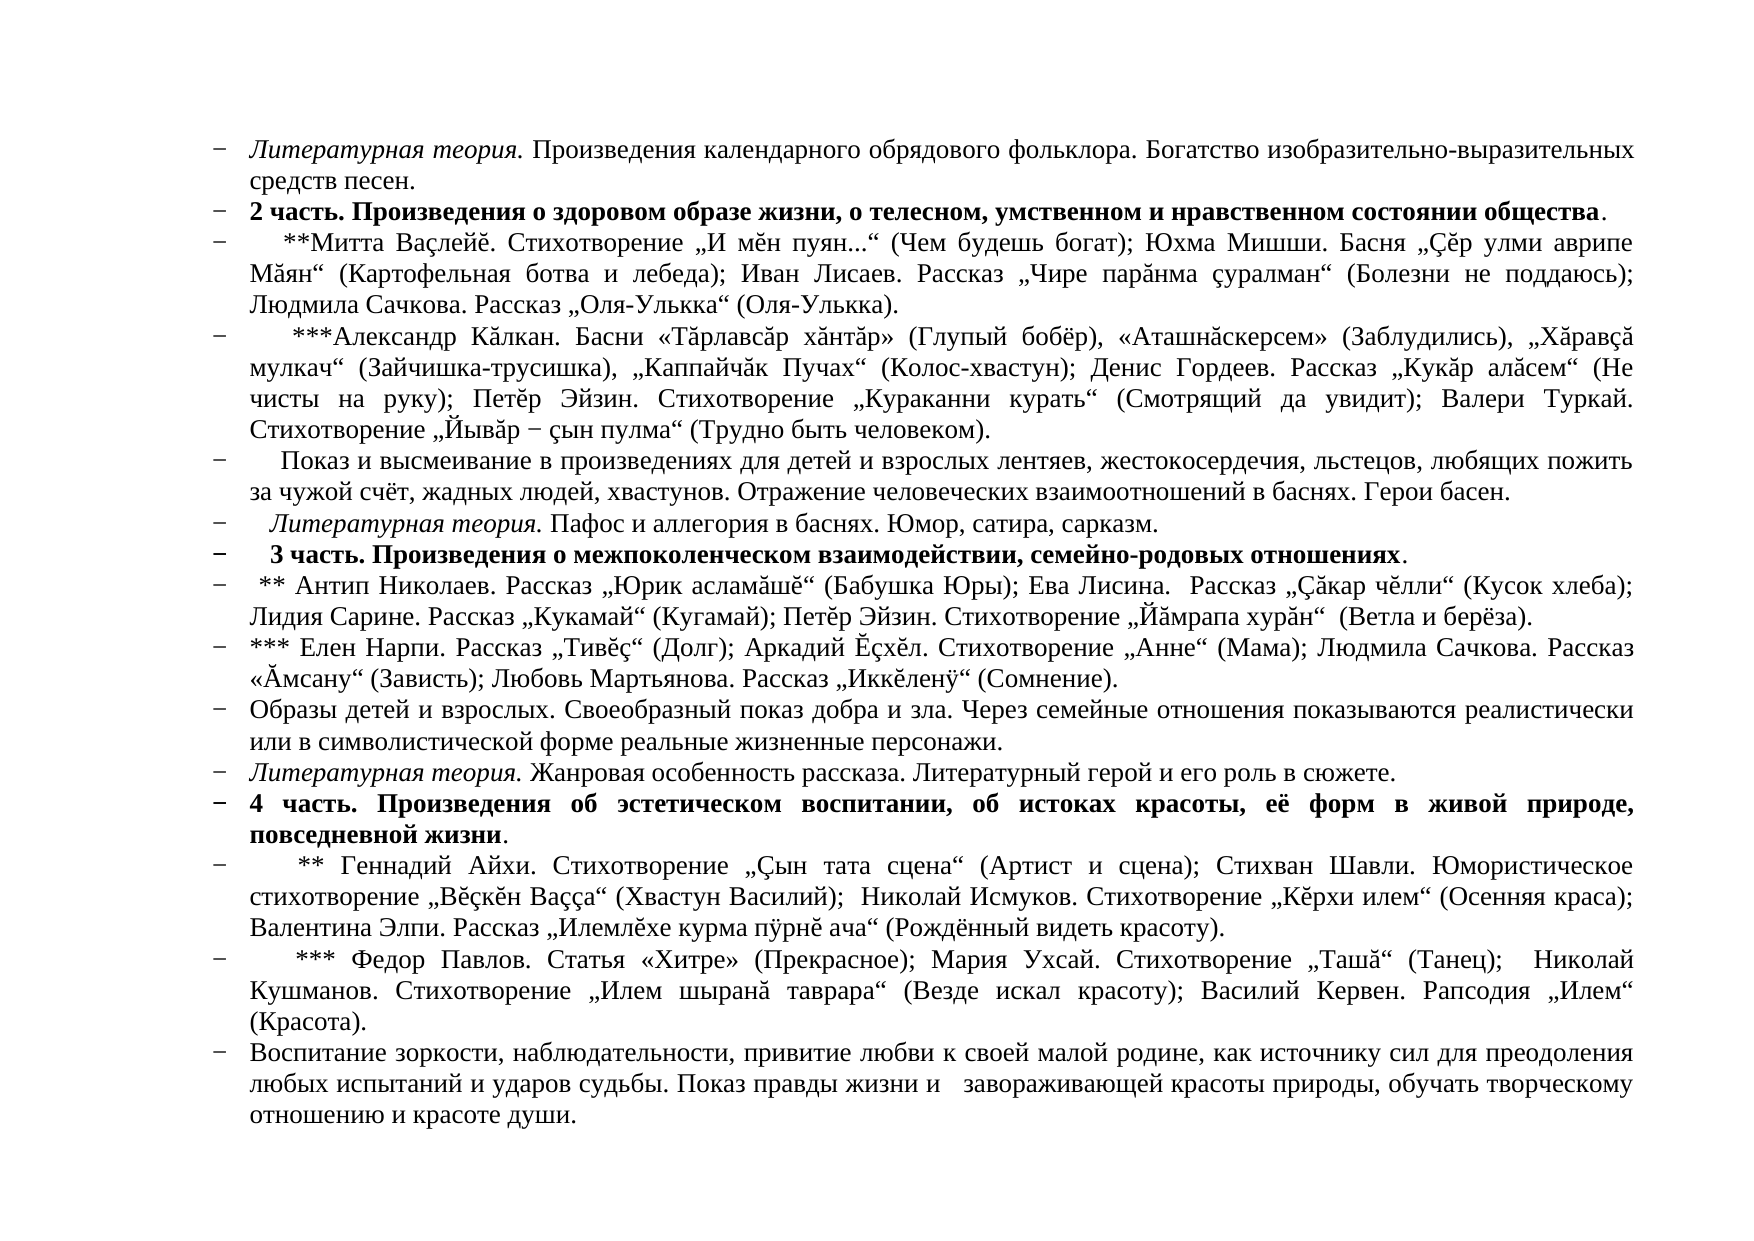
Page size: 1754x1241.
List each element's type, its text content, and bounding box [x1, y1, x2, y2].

list Литературная теория. Жанровая особенность рассказа. Литературный герой и его роль в сюжете. [212, 756, 1636, 787]
list Литературная теория. Пафос и аллегория в баснях. Юмор, сатира, сарказм. [212, 507, 1636, 538]
list 4 часть. Произведения об эстетическом воспитании, об истоках красоты, её форм в живой природе, повседневной жизни. [212, 787, 1636, 849]
list **Митта Ваçлейĕ. Стихотворение „И мĕн пуян...“ (Чем будешь богат); Юхма Мишши. Басня „Çĕр улми аврипе Мăян“ (Картофельная ботва и лебеда); Иван Лисаев. Рассказ „Чире парăнма çуралман“ (Болезни не поддаюсь); Людмила Сачкова. Рассказ „Оля-Улькка“ (Оля-Улькка). [212, 226, 1636, 320]
list 3 часть. Произведения о межпоколенческом взаимодействии, семейно-родовых отношениях. [212, 538, 1636, 569]
list ** Геннадий Айхи. Стихотворение „Çын тата сцена“ (Артист и сцена); Стихван Шавли. Юмористическое стихотворение „Вĕçкĕн Ваççа“ (Хвастун Василий); Николай Исмуков. Стихотворение „Кĕрхи илем“ (Осенняя краса); Валентина Элпи. Рассказ „Илемлĕхе курма пÿрнĕ ача“ (Рождённый видеть красоту). [212, 849, 1636, 943]
list Показ и высмеивание в произведениях для детей и взрослых лентяев, жестокосердечия, льстецов, любящих пожить за чужой счёт, жадных людей, хвастунов. Отражение человеческих взаимоотношений в баснях. Герои басен. [212, 444, 1636, 507]
list Литературная теория. Произведения календарного обрядового фольклора. Богатство изобразительно-выразительных средств песен. [212, 133, 1636, 195]
list ** Антип Николаев. Рассказ „Юрик асламăшĕ“ (Бабушка Юры); Ева Лисина. Рассказ „Çăкар чĕлли“ (Кусок хлеба); Лидия Сарине. Рассказ „Кукамай“ (Кугамай); Петĕр Эйзин. Стихотворение „Йăмрапа хурăн“ (Ветла и берёза). [212, 569, 1636, 631]
list *** Елен Нарпи. Рассказ „Тивĕç“ (Долг); Аркадий Ĕçхĕл. Стихотворение „Анне“ (Мама); Людмила Сачкова. Рассказ «Ăмсану“ (Зависть); Любовь Мартьянова. Рассказ „Иккĕленÿ“ (Сомнение). [212, 631, 1636, 693]
list 2 часть. Произведения о здоровом образе жизни, о телесном, умственном и нравственном состоянии общества. [212, 195, 1636, 226]
list ***Александр Кăлкан. Басни «Тăрлавсăр хăнтăр» (Глупый бобёр), «Аташнăскерсем» (Заблудились), „Хăравçă мулкач“ (Зайчишка-трусишка), „Каппайчăк Пучах“ (Колос-хвастун); Денис Гордеев. Рассказ „Кукăр алăсем“ (Не чисты на руку); Петĕр Эйзин. Стихотворение „Кураканни курать“ (Смотрящий да увидит); Валери Туркай. Стихотворение „Йывăр − çын пулма“ (Трудно быть человеком). [212, 320, 1636, 444]
list Образы детей и взрослых. Своеобразный показ добра и зла. Через семейные отношения показываются реалистически или в символистической форме реальные жизненные персонажи. [212, 693, 1636, 756]
list *** Федор Павлов. Статья «Хитре» (Прекрасное); Мария Ухсай. Стихотворение „Ташă“ (Танец); Николай Кушманов. Стихотворение „Илем шыранă таврара“ (Везде искал красоту); Василий Кервен. Рапсодия „Илем“ (Красота). [212, 943, 1636, 1036]
list Воспитание зоркости, наблюдательности, привитие любви к своей малой родине, как источнику сил для преодоления любых испытаний и ударов судьбы. Показ правды жизни и завораживающей красоты природы, обучать творческому отношению и красоте души. [212, 1036, 1636, 1129]
